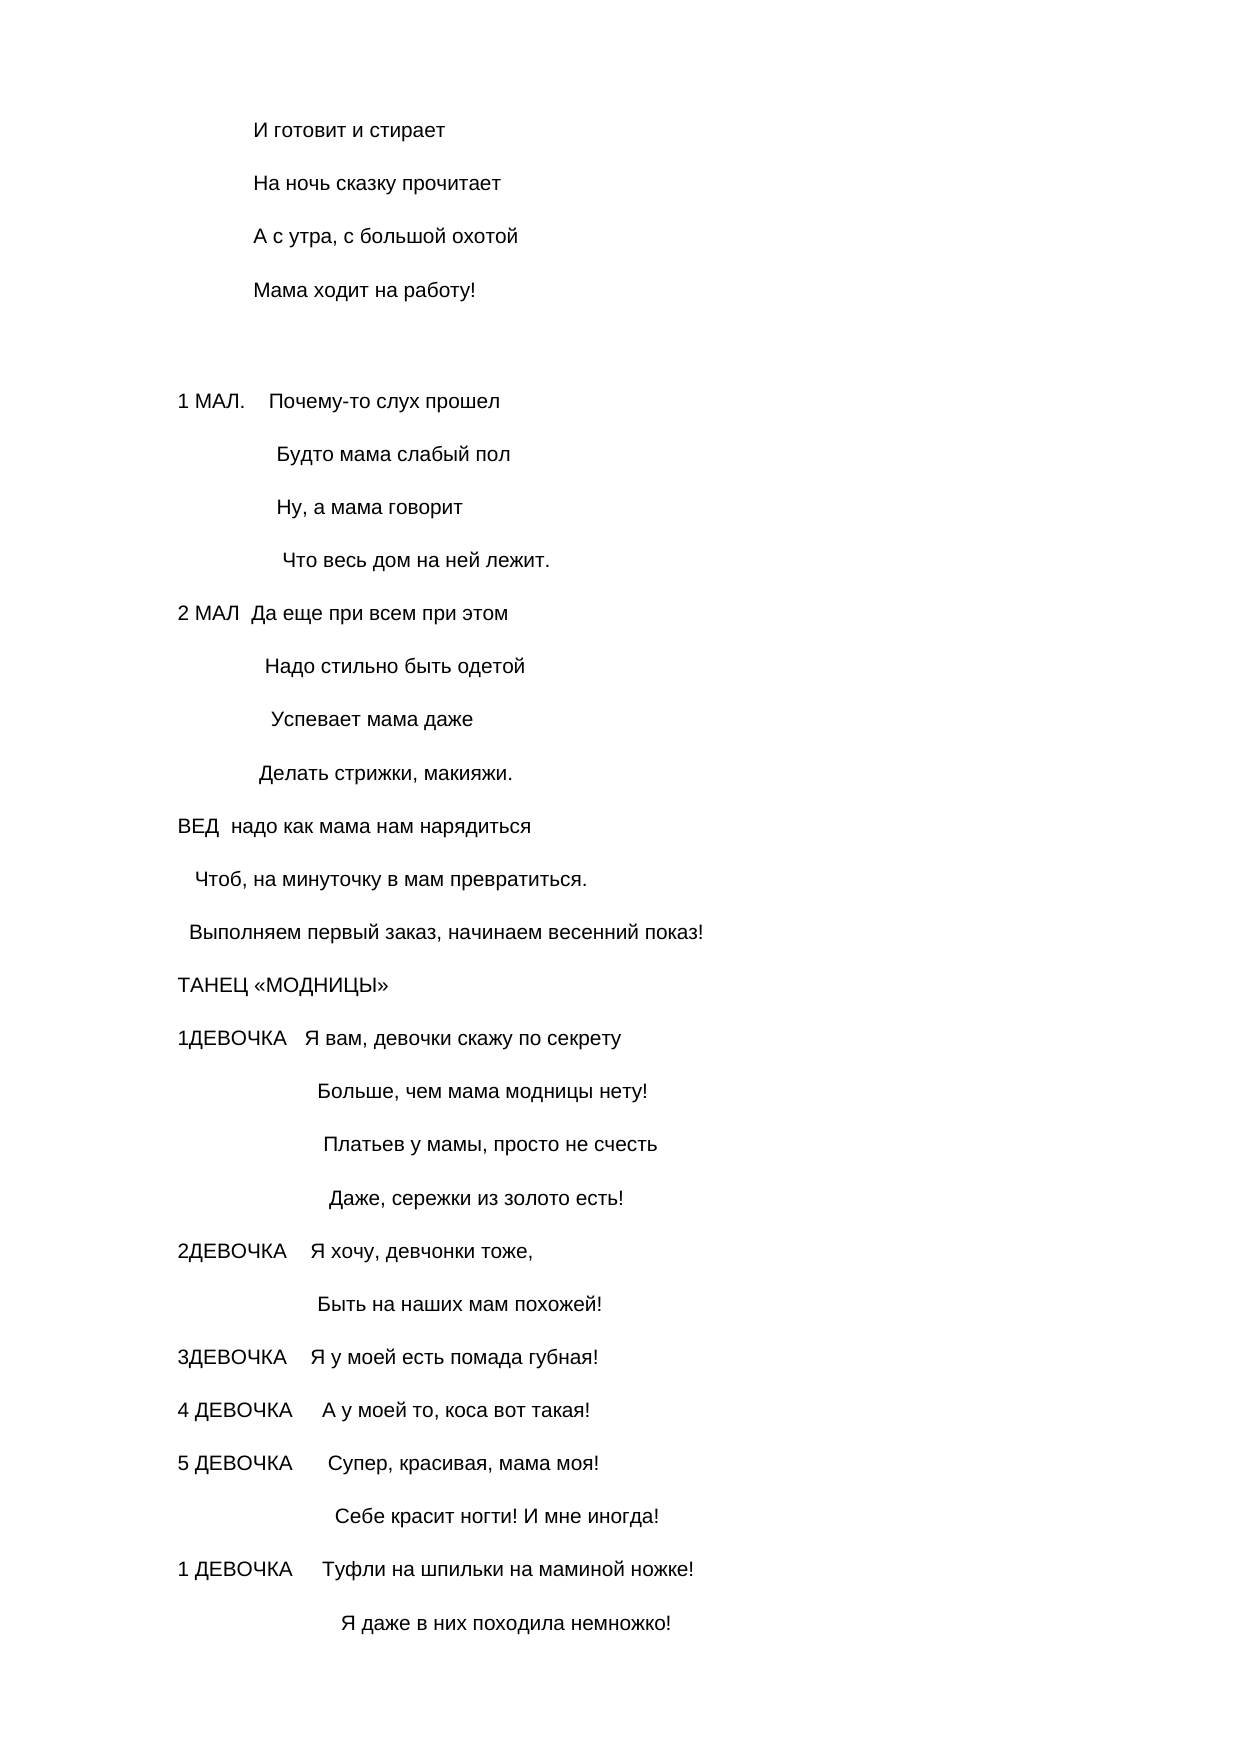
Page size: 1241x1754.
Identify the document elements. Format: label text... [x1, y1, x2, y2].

text 1ДЕВОЧКА Я вам, девочки скажу по секрету [177, 1026, 1152, 1050]
text Ну, а мама говорит [177, 495, 1152, 519]
text 3ДЕВОЧКА Я у моей есть помада губная! [177, 1345, 1152, 1369]
text Даже, сережки из золото есть! [177, 1185, 1152, 1209]
text 2 МАЛ Да еще при всем при этом [177, 601, 1152, 625]
text Себе красит ногти! И мне иногда! [177, 1504, 1152, 1528]
text На ночь сказку прочитает [177, 171, 1152, 195]
text А с утра, с большой охотой [177, 224, 1152, 248]
text Быть на наших мам похожей! [177, 1292, 1152, 1316]
text Будто мама слабый пол [177, 442, 1152, 466]
text ТАНЕЦ «МОДНИЦЫ» [177, 973, 1152, 997]
text Надо стильно быть одетой [177, 654, 1152, 678]
text Успевает мама даже [177, 707, 1152, 731]
text Больше, чем мама модницы нету! [177, 1079, 1152, 1103]
text Что весь дом на ней лежит. [177, 548, 1152, 572]
text Делать стрижки, макияжи. [177, 760, 1152, 784]
text 1 ДЕВОЧКА Туфли на шпильки на маминой ножке! [177, 1557, 1152, 1581]
text Чтоб, на минуточку в мам превратиться. [177, 867, 1152, 891]
text И готовит и стирает [177, 118, 1152, 142]
text 1 МАЛ. Почему-то слух прошел [177, 388, 1152, 412]
text 5 ДЕВОЧКА Супер, красивая, мама моя! [177, 1451, 1152, 1475]
text 2ДЕВОЧКА Я хочу, девчонки тоже, [177, 1238, 1152, 1262]
text Я даже в них походила немножко! [177, 1610, 1152, 1634]
text 4 ДЕВОЧКА А у моей то, коса вот такая! [177, 1398, 1152, 1422]
text ВЕД надо как мама нам нарядиться [177, 813, 1152, 837]
text Выполняем первый заказ, начинаем весенний показ! [177, 920, 1152, 944]
text Мама ходит на работу! [177, 277, 1152, 301]
text Платьев у мамы, просто не счесть [177, 1132, 1152, 1156]
